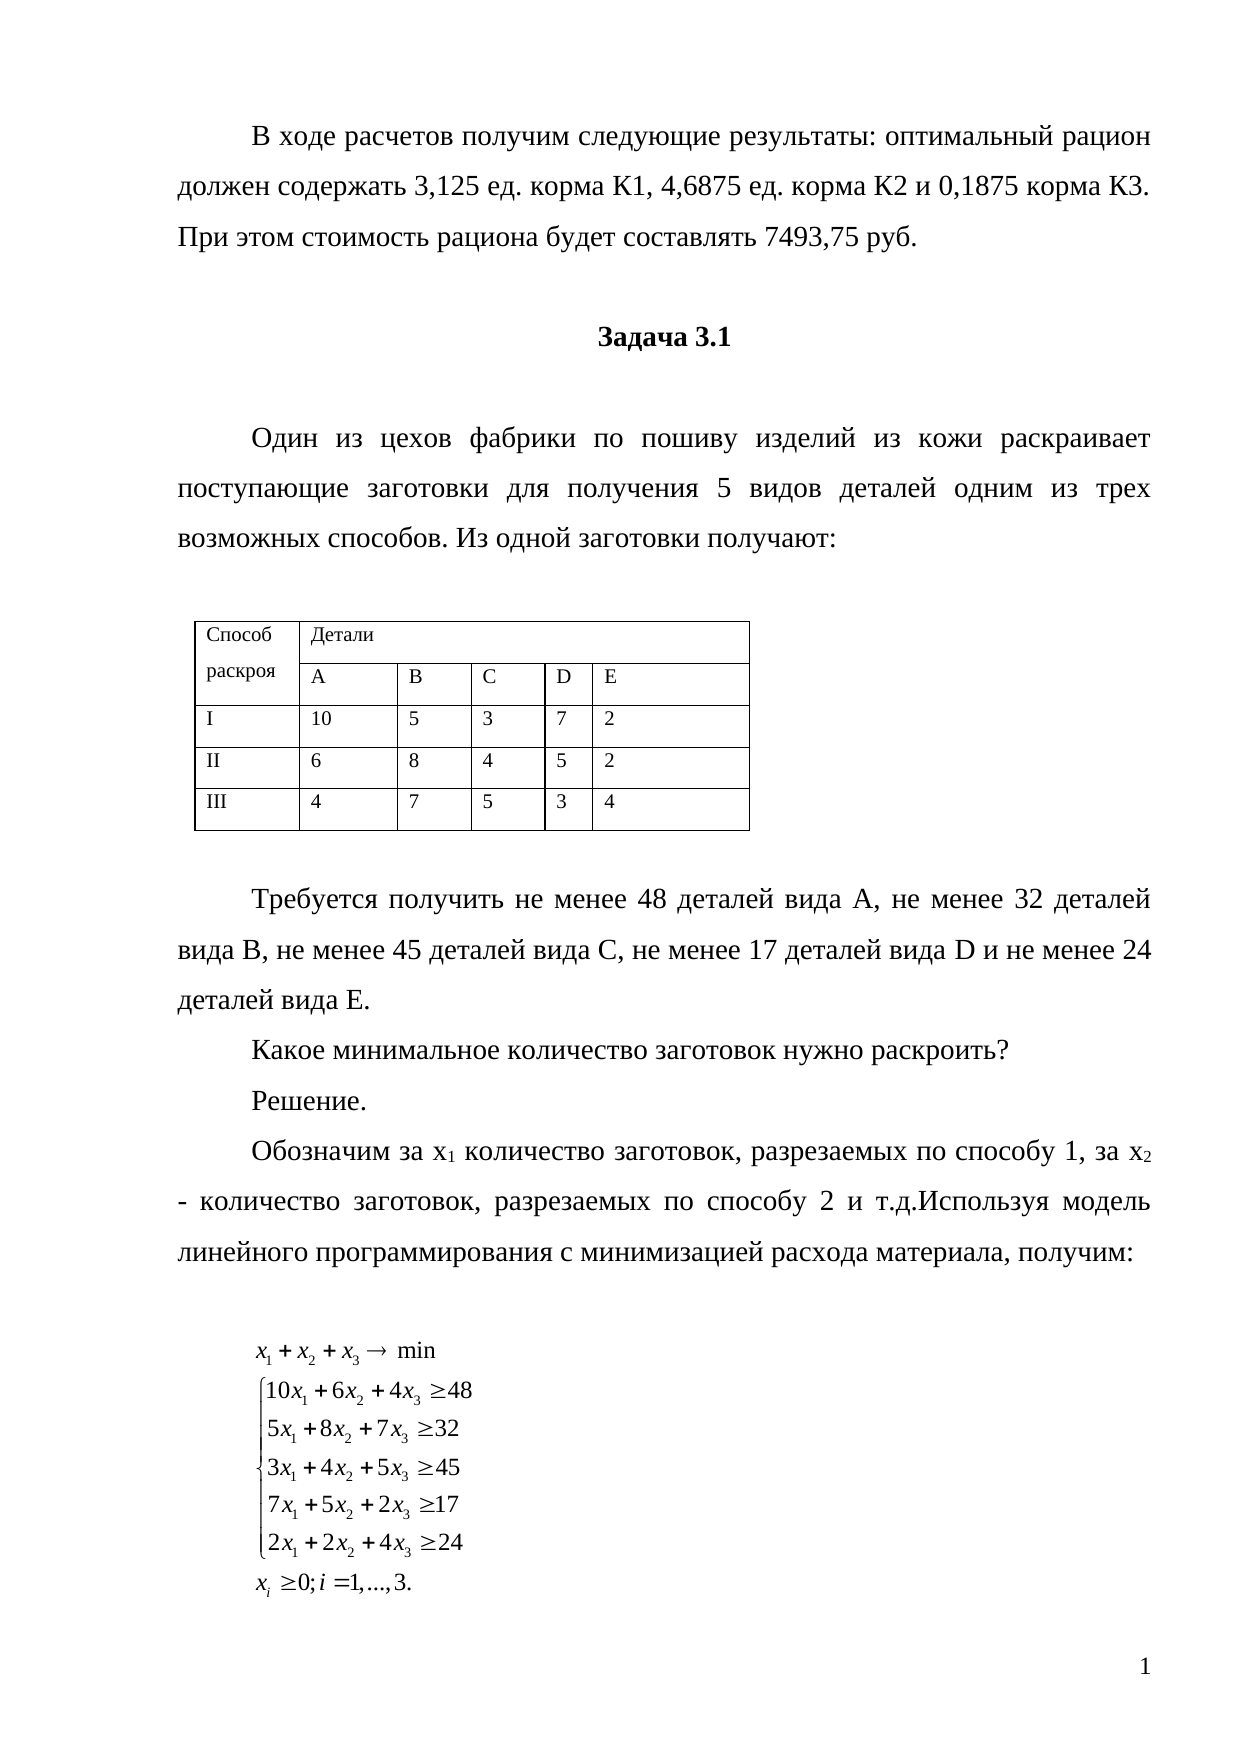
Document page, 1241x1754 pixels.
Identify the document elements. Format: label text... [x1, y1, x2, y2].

table_cell 3 [546, 789, 592, 830]
table_cell 5 [546, 748, 592, 788]
text Обозначим за x1 количество заготовок, разрезаемых по способу 1, за x2 - количество заготовок, разрезаемых по способу 2 и т.д.Используя модель линейного программирования с минимизацией расхода материала, получим: [177, 1133, 1152, 1267]
table_cell 4 [300, 789, 397, 830]
table_cell E [593, 664, 749, 705]
text В ходе расчетов получим следующие результаты: оптимальный рацион должен содержать 3,125 ед. корма К1, 4,6875 ед. корма К2 и 0,1875 корма К3. При этом стоимость рациона будет составлять 7493,75 руб. [177, 118, 1152, 252]
table_cell A [300, 664, 397, 705]
table_cell 2 [593, 748, 749, 788]
table_cell 5 [472, 789, 544, 830]
table_cell 6 [300, 748, 397, 788]
text Требуется получить не менее 48 деталей вида А, не менее 32 деталей вида В, не менее 45 деталей вида С, не менее 17 деталей вида D и не менее 24 деталей вида Е. [177, 881, 1152, 1016]
table_header Способ раскроя [196, 622, 299, 705]
table_cell 3 [472, 706, 544, 747]
table_cell 7 [398, 789, 471, 830]
table_cell D [546, 664, 592, 705]
text Задача 3.1 [177, 319, 1152, 353]
table_cell 4 [593, 789, 749, 830]
table_cell 5 [398, 706, 471, 747]
table_cell 7 [546, 706, 592, 747]
table_cell 10 [300, 706, 397, 747]
table_cell C [472, 664, 544, 705]
text Какое минимальное количество заготовок нужно раскроить? [177, 1032, 1152, 1066]
text Решение. [177, 1083, 1152, 1116]
table_cell III [196, 789, 299, 830]
table_cell B [398, 664, 471, 705]
table_cell I [196, 706, 299, 747]
table_header Детали [300, 622, 749, 663]
text Один из цехов фабрики по пошиву изделий из кожи раскраивает поступающие заготовки для получения 5 видов деталей одним из трех возможных способов. Из одной заготовки получают: [177, 420, 1152, 554]
table_cell 4 [472, 748, 544, 788]
table_cell 2 [593, 706, 749, 747]
table_cell II [196, 748, 299, 788]
table_cell 8 [398, 748, 471, 788]
